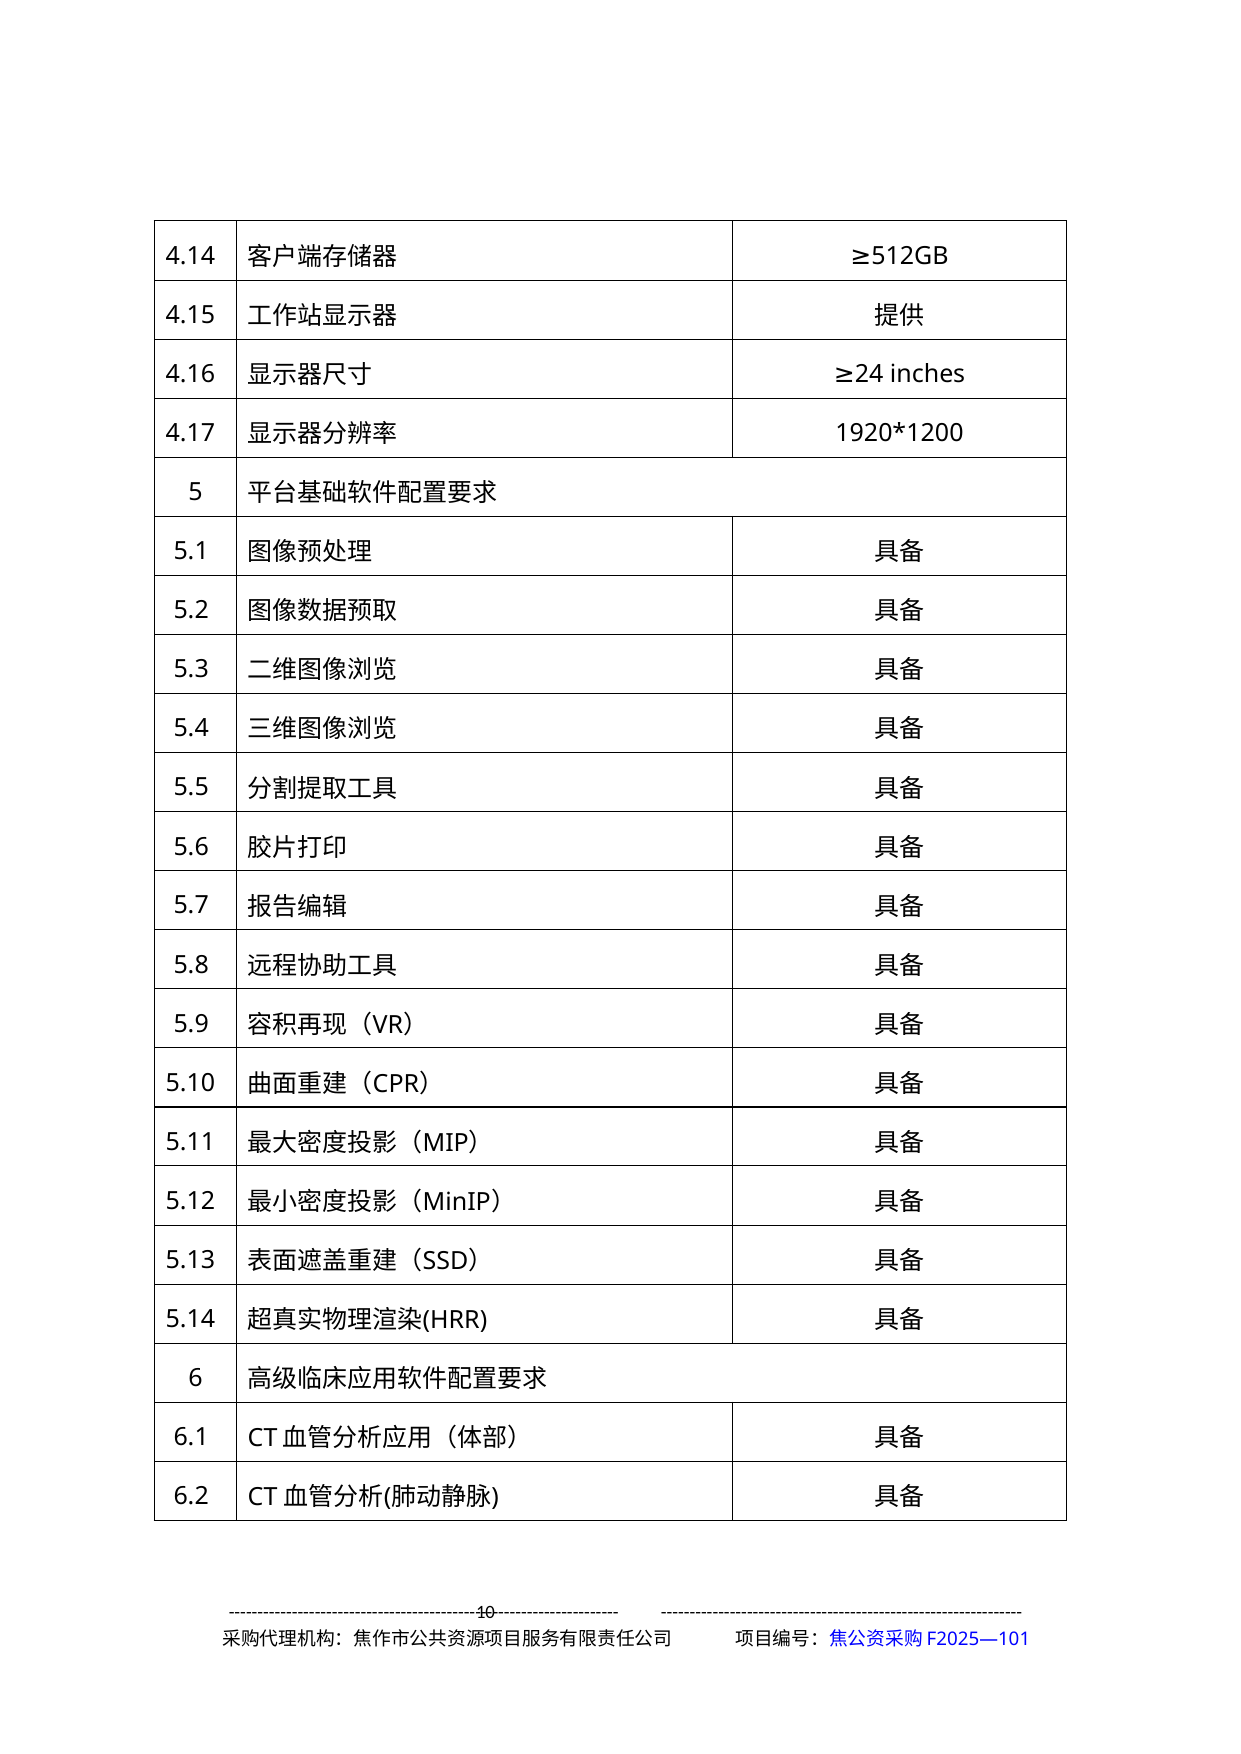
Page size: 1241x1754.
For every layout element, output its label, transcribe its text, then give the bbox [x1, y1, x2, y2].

table_cell [155, 221, 236, 279]
table_cell 平台基础软件配置要求 [237, 458, 1066, 516]
table_cell [155, 1403, 236, 1461]
table_cell 容积再现（VR） [237, 989, 732, 1047]
table_cell 曲面重建（CPR） [237, 1048, 732, 1106]
table_cell [155, 1108, 236, 1165]
table_cell CT血管分析应用（体部） [237, 1403, 732, 1461]
table_cell 5 [155, 458, 236, 516]
table_cell 具备 [733, 1048, 1066, 1106]
table_cell 具备 [733, 753, 1066, 811]
table_cell [155, 281, 236, 338]
table_cell 图像数据预取 [237, 576, 732, 634]
table_cell 具备 [733, 1108, 1066, 1165]
table_cell [155, 399, 236, 457]
table_cell 具备 [733, 930, 1066, 988]
table_cell [155, 1048, 236, 1106]
table_cell 6 [155, 1344, 236, 1402]
table_cell [155, 340, 236, 398]
table_cell 胶片打印 [237, 812, 732, 870]
table_cell ≥24 inches [733, 340, 1066, 398]
table_cell 具备 [733, 1226, 1066, 1283]
table_cell 具备 [733, 576, 1066, 634]
table_cell 具备 [733, 1403, 1066, 1461]
table_cell [155, 635, 236, 693]
table_cell 具备 [733, 694, 1066, 752]
table_cell 表面遮盖重建（SSD） [237, 1226, 732, 1283]
table_cell [155, 871, 236, 929]
table_cell 图像预处理 [237, 517, 732, 575]
table_cell 具备 [733, 1166, 1066, 1224]
table_cell [155, 517, 236, 575]
table_cell 具备 [733, 871, 1066, 929]
table_cell [155, 1226, 236, 1283]
table_cell 最小密度投影（MinIP） [237, 1166, 732, 1224]
table_cell 具备 [733, 1285, 1066, 1343]
table_cell 显示器尺寸 [237, 340, 732, 398]
table_cell [155, 989, 236, 1047]
table_cell 分割提取工具 [237, 753, 732, 811]
table_cell [155, 930, 236, 988]
table_cell 高级临床应用软件配置要求 [237, 1344, 1066, 1402]
table_cell ≥512GB [733, 221, 1066, 279]
table_cell 具备 [733, 812, 1066, 870]
table_cell 客户端存储器 [237, 221, 732, 279]
table_cell 最大密度投影（MIP） [237, 1108, 732, 1165]
table_cell [155, 576, 236, 634]
table_cell 报告编辑 [237, 871, 732, 929]
table_cell [155, 1462, 236, 1520]
table_cell 二维图像浏览 [237, 635, 732, 693]
table_cell 具备 [733, 635, 1066, 693]
table_cell 具备 [733, 1462, 1066, 1520]
table_cell 三维图像浏览 [237, 694, 732, 752]
table_cell 工作站显示器 [237, 281, 732, 338]
table_cell [155, 694, 236, 752]
table_cell 远程协助工具 [237, 930, 732, 988]
table_cell CT 血管分析(肺动静脉) [237, 1462, 732, 1520]
table_cell 显示器分辨率 [237, 399, 732, 457]
table_cell [155, 1166, 236, 1224]
table_cell 超真实物理渲染(HRR) [237, 1285, 732, 1343]
table_cell 具备 [733, 989, 1066, 1047]
table_cell [155, 1285, 236, 1343]
table_cell [155, 753, 236, 811]
table_cell [155, 812, 236, 870]
table_cell 具备 [733, 517, 1066, 575]
table_cell 提供 [733, 281, 1066, 338]
table_cell 1920*1200 [733, 399, 1066, 457]
